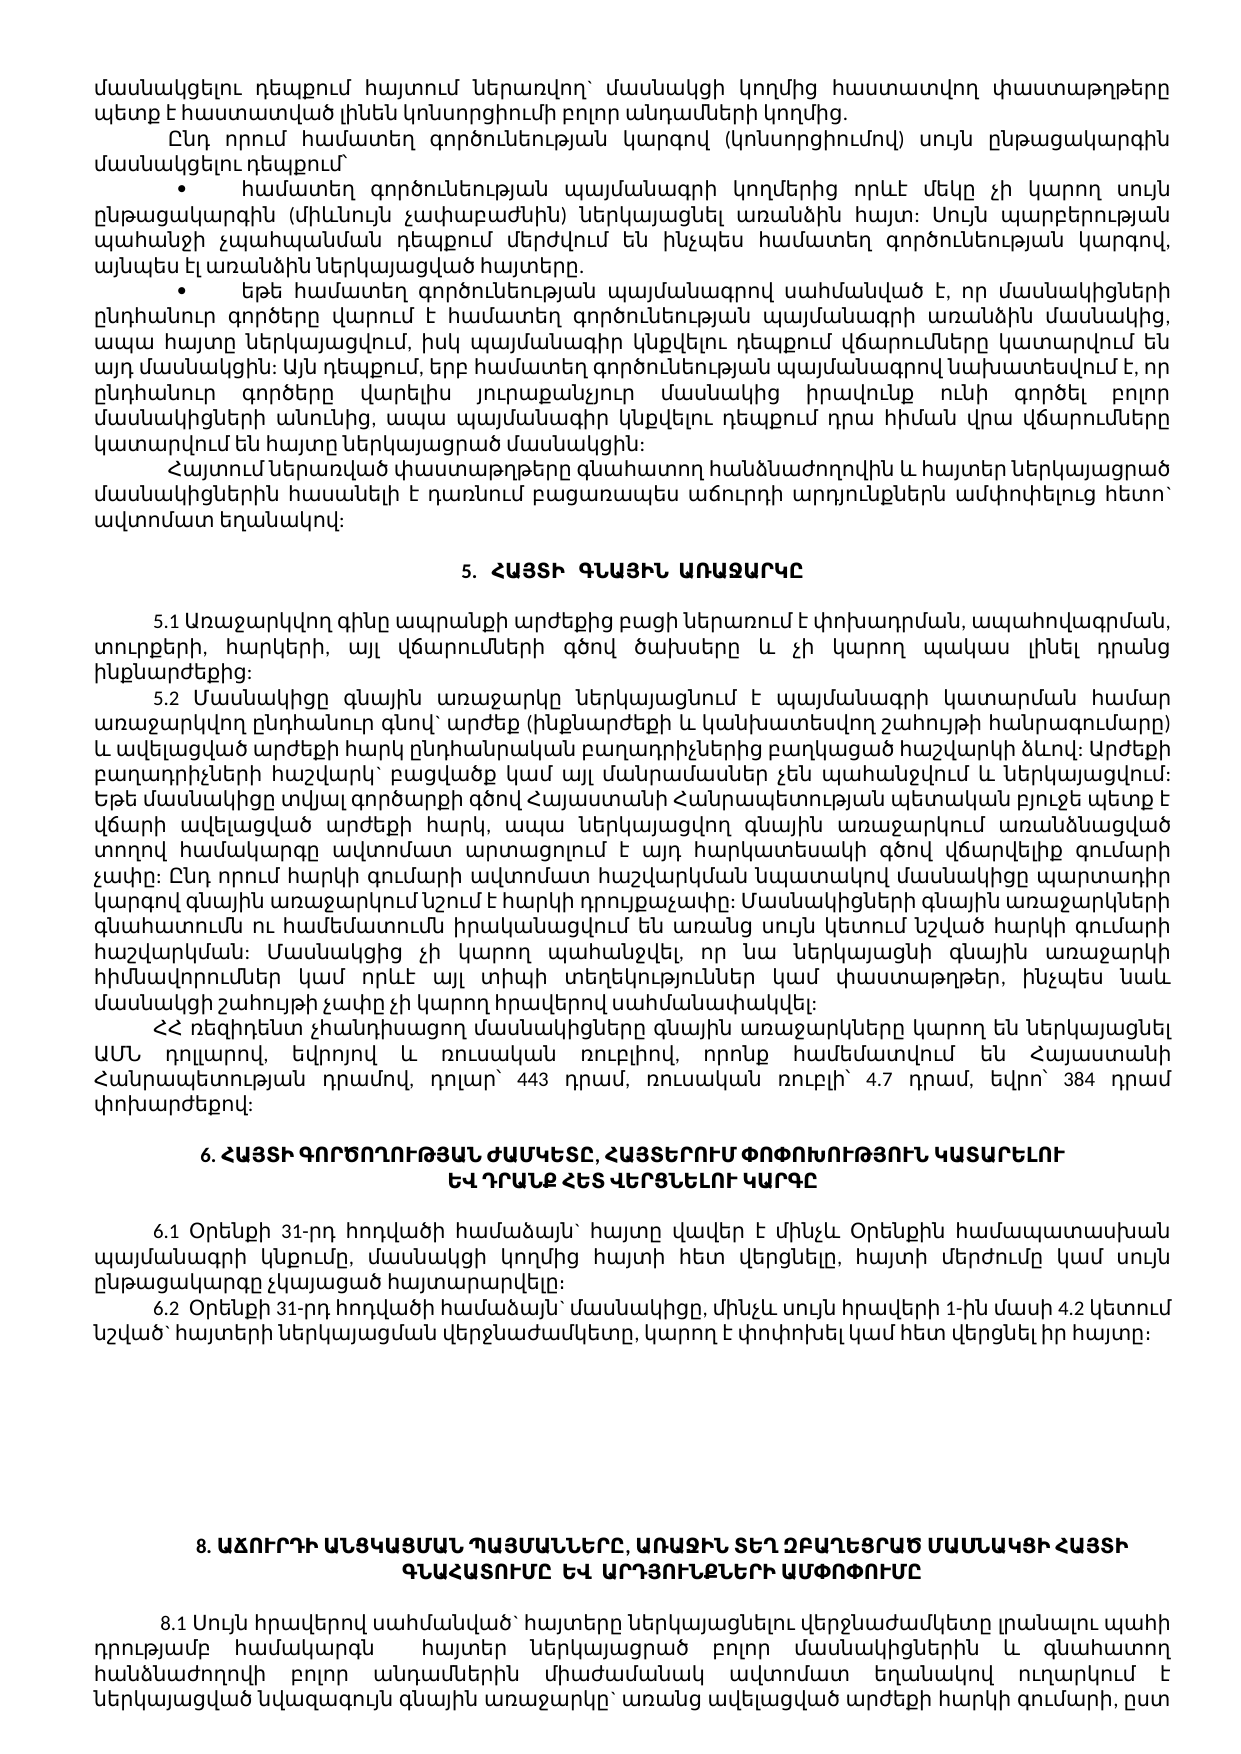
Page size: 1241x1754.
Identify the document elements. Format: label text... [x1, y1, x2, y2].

text 6.1 Օրենքի 31-րդ հոդվածի համաձայն` հայտը վավեր է մինչև Օրենքին համապատասխան պայմանագրի կնքումը, մասնակցի կողմից հայտի հետ վերցնելը, հայտի մերժումը կամ սույն ընթացակարգը չկայացած հայտարարվելը։ [94, 1219, 1171, 1295]
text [94, 1610, 1171, 1712]
text 5.2 Մասնակիցը գնային առաջարկը ներկայացնում է պայմանագրի կատարման համար առաջարկվող ընդհանուր գնով` արժեք (ինքնարժեքի և կանխատեսվող շահույթի հանրագումարը) և ավելացված արժեքի հարկ ընդհանրական բաղադրիչներից բաղկացած հաշվարկի ձևով: Արժեքի բաղադրիչների հաշվարկ` բացվածք կամ այլ մանրամասներ չեն պահանջվում և ներկայացվում: Եթե մասնակիցը տվյալ գործարքի գծով Հայաստանի Հանրապետության պետական բյուջե պետք է վճարի ավելացված արժեքի հարկ, ապա ներկայացվող գնային առաջարկում առանձնացված տողով համակարգը ավտոմատ արտացոլում է այդ հարկատեսակի գծով վճարվելիք գումարի չափը: Ընդ որում հարկի գումարի ավտոմատ հաշվարկման նպատակով մասնակիցը պարտադիր կարգով գնային առաջարկում նշում է հարկի դրույքաչափը: Մասնակիցների գնային առաջարկների գնահատումն ու համեմատումն իրականացվում են առանց սույն կետում նշված հարկի գումարի հաշվարկման: Մասնակցից չի կարող պահանջվել, որ նա ներկայացնի գնային առաջարկի հիմնավորումներ կամ որևէ այլ տիպի տեղեկություններ կամ փաստաթղթեր, ինչպես նաև մասնակցի շահույթի չափը չի կարող հրավերով սահմանափակվել: [94, 685, 1171, 1015]
list եթե համատեղ գործունեության պայմանագրով սահմանված է, որ մասնակիցների ընդհանուր գործերը վարում է համատեղ գործունեության պայմանագրի առանձին մասնակից, ապա հայտը ներկայացվում, իսկ պայմանագիր կնքվելու դեպքում վճարումները կատարվում են այդ մասնակցին: Այն դեպքում, երբ համատեղ գործունեության պայմանագրով նախատեսվում է, որ ընդհանուր գործերը վարելիս յուրաքանչյուր մասնակից իրավունք ունի գործել բոլոր մասնակիցների անունից, ապա պայմանագիր կնքվելու դեպքում դրա հիման վրա վճարումները կատարվում են հայտը ներկայացրած մասնակցին: [94, 278, 1171, 456]
text 5.1 Առաջարկվող գինը ապրանքի արժեքից բացի ներառում է փոխադրման, ապահովագրման, տուրքերի, հարկերի, այլ վճարումների գծով ծախսերը և չի կարող պակաս լինել դրանց ինքնարժեքից: [94, 609, 1171, 685]
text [94, 75, 1171, 126]
text ԵՎ ԴՐԱՆՔ ՀԵՏ ՎԵՐՑՆԵԼՈՒ ԿԱՐԳԸ [94, 1168, 1171, 1193]
text 6.2 Օրենքի 31-րդ հոդվածի համաձայն` մասնակիցը, մինչև սույն հրավերի 1-ին մասի 4.2 կետում նշված` հայտերի ներկայացման վերջնաժամկետը, կարող է փոփոխել կամ հետ վերցնել իր հայտը։ [94, 1295, 1171, 1346]
text Ընդ որում համատեղ գործունեության կարգով (կոնսորցիումով) սույն ընթացակարգին մասնակցելու դեպքում՝ [94, 126, 1171, 177]
list համատեղ գործունեության պայմանագրի կողմերից որևէ մեկը չի կարող սույն ընթացակարգին (միևնույն չափաբաժնին) ներկայացնել առանձին հայտ: Սույն պարբերության պահանջի չպահպանման դեպքում մերժվում են ինչպես համատեղ գործունեության կարգով, այնպես էլ առանձին ներկայացված հայտերը. [94, 177, 1171, 278]
text 8. ԱՃՈՒՐԴԻ ԱՆՑԿԱՑՄԱՆ ՊԱՅՄԱՆՆԵՐԸ, ԱՌԱՋԻՆ ՏԵՂ ԶԲԱՂԵՑՐԱԾ ՄԱՍՆԱԿՑԻ ՀԱՅՏԻ [94, 1534, 1171, 1559]
text 5. ՀԱՅՏԻ ԳՆԱՅԻՆ ԱՌԱՋԱՐԿԸ [94, 558, 1171, 583]
text ԳՆԱՀԱՏՈՒՄԸ ԵՎ ԱՐԴՅՈՒՆՔՆԵՐԻ ԱՄՓՈՓՈՒՄԸ [94, 1559, 1171, 1584]
text 6. ՀԱՅՏԻ ԳՈՐԾՈՂՈՒԹՅԱՆ ԺԱՄԿԵՏԸ, ՀԱՅՏԵՐՈՒՄ ՓՈՓՈԽՈՒԹՅՈՒՆ ԿԱՏԱՐԵԼՈՒ [94, 1142, 1171, 1168]
text ՀՀ ռեզիդենտ չհանդիսացող մասնակիցները գնային առաջարկները կարող են ներկայացնել ԱՄՆ դոլլարով, եվրոյով և ռուսական ռուբլիով, որոնք համեմատվում են Հայաստանի Հանրապետության դրամով, դոլար՝ 443 դրամ, ռուսական ռուբլի՝ 4.7 դրամ, եվրո՝ 384 դրամ փոխարժեքով: [94, 1015, 1171, 1117]
text Հայտում ներառված փաստաթղթերը գնահատող հանձնաժողովին և հայտեր ներկայացրած մասնակիցներին հասանելի է դառնում բացառապես աճուրդի արդյունքներն ամփոփելուց հետո` ավտոմատ եղանակով: [94, 456, 1171, 532]
